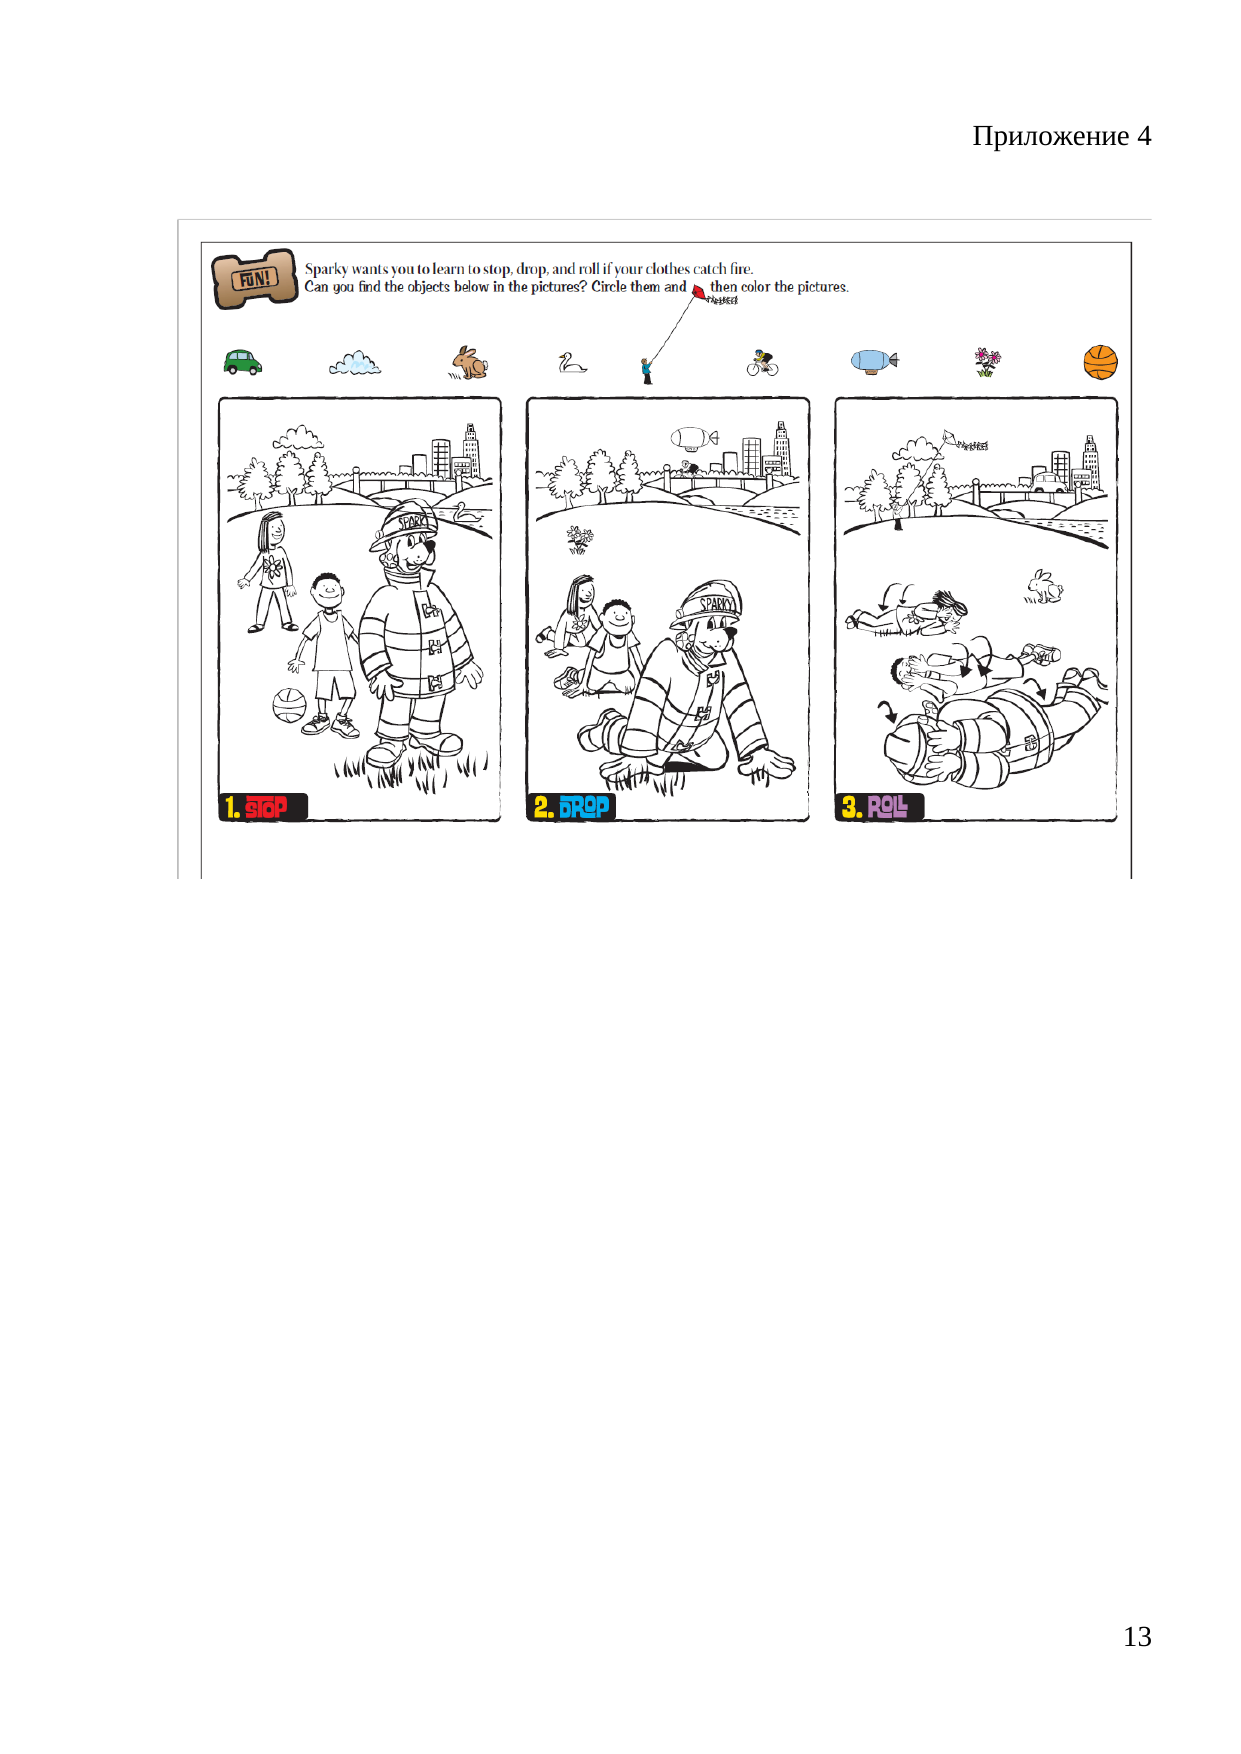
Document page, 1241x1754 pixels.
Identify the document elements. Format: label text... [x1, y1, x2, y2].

picture [177, 218, 1152, 879]
text Приложение 4 [177, 118, 1152, 152]
